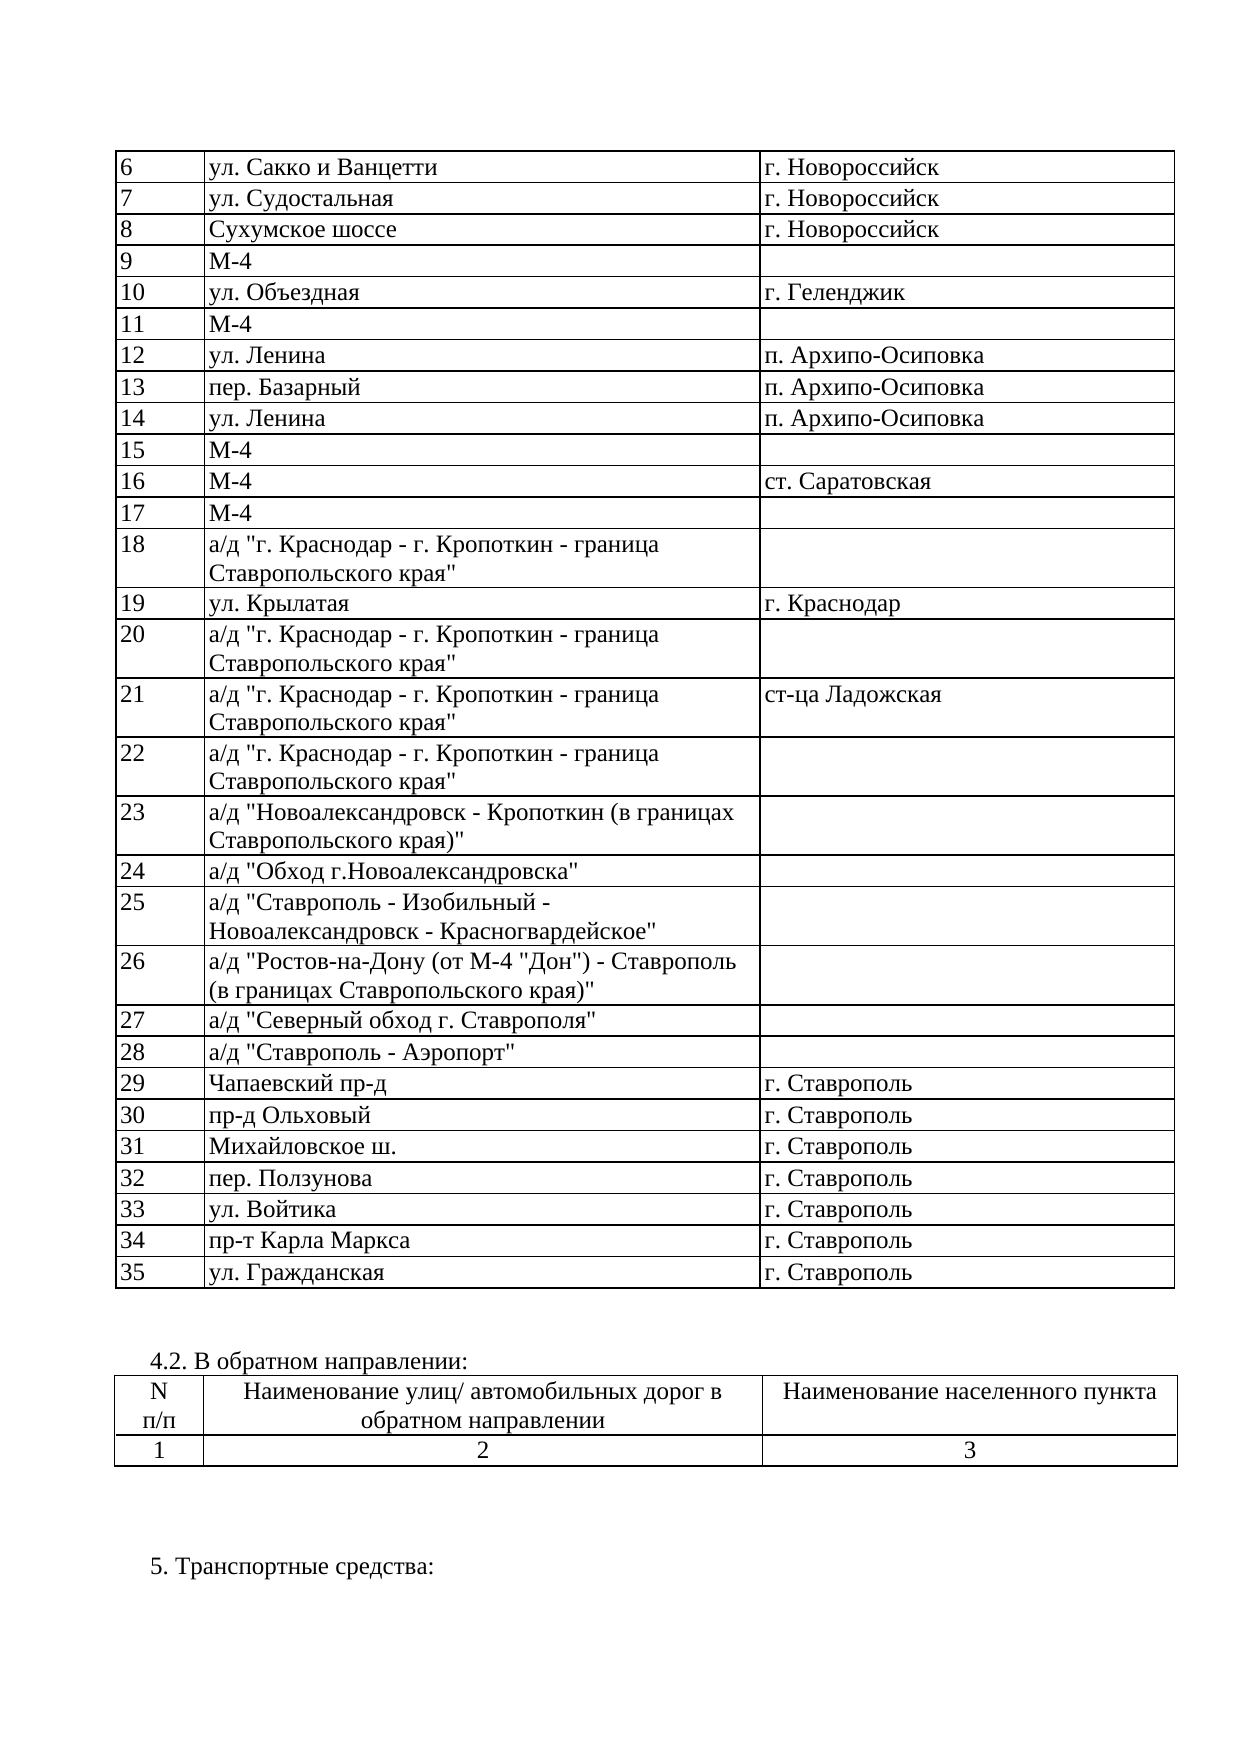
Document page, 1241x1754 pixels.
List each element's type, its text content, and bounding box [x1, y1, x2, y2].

table_cell [761, 1037, 1174, 1067]
table_cell а/д "Северный обход г. Ставрополя" [205, 1006, 759, 1035]
table_cell ул. Гражданская [205, 1257, 759, 1287]
table_cell а/д "г. Краснодар - г. Кропоткин - граница Ставропольского края" [205, 738, 759, 795]
table_cell 31 [117, 1131, 204, 1161]
table_cell а/д "Ставрополь - Изобильный - Новоалександровск - Красногвардейское" [205, 887, 759, 945]
table_cell г. Геленджик [761, 277, 1174, 307]
table_cell п. Архипо-Осиповка [761, 340, 1174, 370]
table_cell пер. Ползунова [205, 1163, 759, 1193]
table_cell ст-ца Ладожская [761, 679, 1174, 736]
table_cell [761, 498, 1174, 527]
table_cell 34 [117, 1226, 204, 1256]
table_cell 29 [117, 1068, 204, 1098]
text 4.2. В обратном направлении: [150, 1346, 1090, 1375]
table_cell [761, 529, 1174, 587]
table_cell г. Краснодар [761, 588, 1174, 618]
table_cell 12 [117, 340, 204, 370]
table_header N п/п [115, 1376, 203, 1434]
table_cell 21 [117, 679, 204, 736]
table_cell пр-т Карла Маркса [205, 1226, 759, 1256]
table_cell ул. Ленина [205, 340, 759, 370]
table_cell а/д "Новоалександровск - Кропоткин (в границах Ставропольского края)" [205, 797, 759, 854]
table_cell г. Новороссийск [761, 152, 1174, 181]
table_cell [761, 246, 1174, 276]
table_cell 10 [117, 277, 204, 307]
table_cell ул. Войтика [205, 1194, 759, 1224]
table_cell М-4 [205, 466, 759, 496]
table_cell г. Ставрополь [761, 1100, 1174, 1130]
table_cell [761, 946, 1174, 1004]
table_cell 27 [117, 1006, 204, 1035]
table_header Наименование населенного пункта [763, 1376, 1177, 1434]
table_cell 13 [117, 372, 204, 402]
table_cell [761, 738, 1174, 795]
table_cell а/д "г. Краснодар - г. Кропоткин - граница Ставропольского края" [205, 679, 759, 736]
table_cell п. Архипо-Осиповка [761, 372, 1174, 402]
table_cell а/д "г. Краснодар - г. Кропоткин - граница Ставропольского края" [205, 529, 759, 587]
table_cell М-4 [205, 435, 759, 464]
table_cell 3 [763, 1434, 1177, 1465]
table_cell ул. Объездная [205, 277, 759, 307]
table_cell г. Ставрополь [761, 1068, 1174, 1098]
table_cell 1 [115, 1435, 203, 1465]
table_cell 11 [117, 309, 204, 339]
table_cell 32 [117, 1163, 204, 1193]
table_cell 23 [117, 797, 204, 854]
table_cell [761, 797, 1174, 854]
table_cell 16 [117, 466, 204, 496]
table_cell 14 [117, 403, 204, 433]
table_cell г. Новороссийск [761, 183, 1174, 213]
table_cell Чапаевский пр-д [205, 1068, 759, 1098]
table_cell г. Ставрополь [761, 1163, 1174, 1193]
table_cell [761, 1006, 1174, 1035]
table_cell г. Новороссийск [761, 215, 1174, 244]
table_cell пр-д Ольховый [205, 1100, 759, 1130]
table_cell г. Ставрополь [761, 1257, 1174, 1287]
table_cell 2 [204, 1436, 762, 1465]
table_cell г. Ставрополь [761, 1194, 1174, 1224]
table_cell 22 [117, 738, 204, 795]
table_cell 18 [117, 529, 204, 587]
table_cell 26 [117, 946, 204, 1004]
table_cell ул. Сакко и Ванцетти [205, 152, 759, 181]
table_cell 25 [117, 887, 204, 945]
table_cell Михайловское ш. [205, 1131, 759, 1161]
table_cell 35 [117, 1257, 204, 1287]
table_cell М-4 [205, 246, 759, 276]
table_cell 9 [117, 246, 204, 276]
table_cell а/д "Ростов-на-Дону (от М-4 "Дон") - Ставрополь (в границах Ставропольского края)" [205, 946, 759, 1004]
table_cell [761, 435, 1174, 464]
table_cell пер. Базарный [205, 372, 759, 402]
table_cell 19 [117, 588, 204, 618]
table_cell [761, 309, 1174, 339]
table_cell ул. Крылатая [205, 588, 759, 618]
table_cell М-4 [205, 498, 759, 527]
table_cell [761, 856, 1174, 886]
table_cell ул. Ленина [205, 403, 759, 433]
table_cell 20 [117, 620, 204, 677]
table_cell 6 [117, 152, 204, 181]
table_cell 28 [117, 1037, 204, 1067]
table_cell [761, 887, 1174, 945]
table_cell 15 [117, 435, 204, 464]
table_cell г. Ставрополь [761, 1131, 1174, 1161]
table_cell [761, 620, 1174, 677]
table_cell ст. Саратовская [761, 466, 1174, 496]
table_cell Сухумское шоссе [205, 215, 759, 244]
table_cell а/д "Ставрополь - Аэропорт" [205, 1037, 759, 1067]
table_cell а/д "г. Краснодар - г. Кропоткин - граница Ставропольского края" [205, 620, 759, 677]
table_cell 17 [117, 498, 204, 527]
table_cell п. Архипо-Осиповка [761, 403, 1174, 433]
table_cell 7 [117, 183, 204, 213]
table_cell 30 [117, 1100, 204, 1130]
table_cell 24 [117, 856, 204, 886]
table_header Наименование улиц/ автомобильных дорог в обратном направлении [204, 1376, 762, 1434]
table_cell М-4 [205, 309, 759, 339]
table_cell а/д "Обход г.Новоалександровска" [205, 856, 759, 886]
table_cell 8 [117, 215, 204, 244]
text 5. Транспортные средства: [150, 1551, 1090, 1579]
table_cell 33 [117, 1194, 204, 1224]
table_cell г. Ставрополь [761, 1226, 1174, 1256]
table_cell ул. Судостальная [205, 183, 759, 213]
